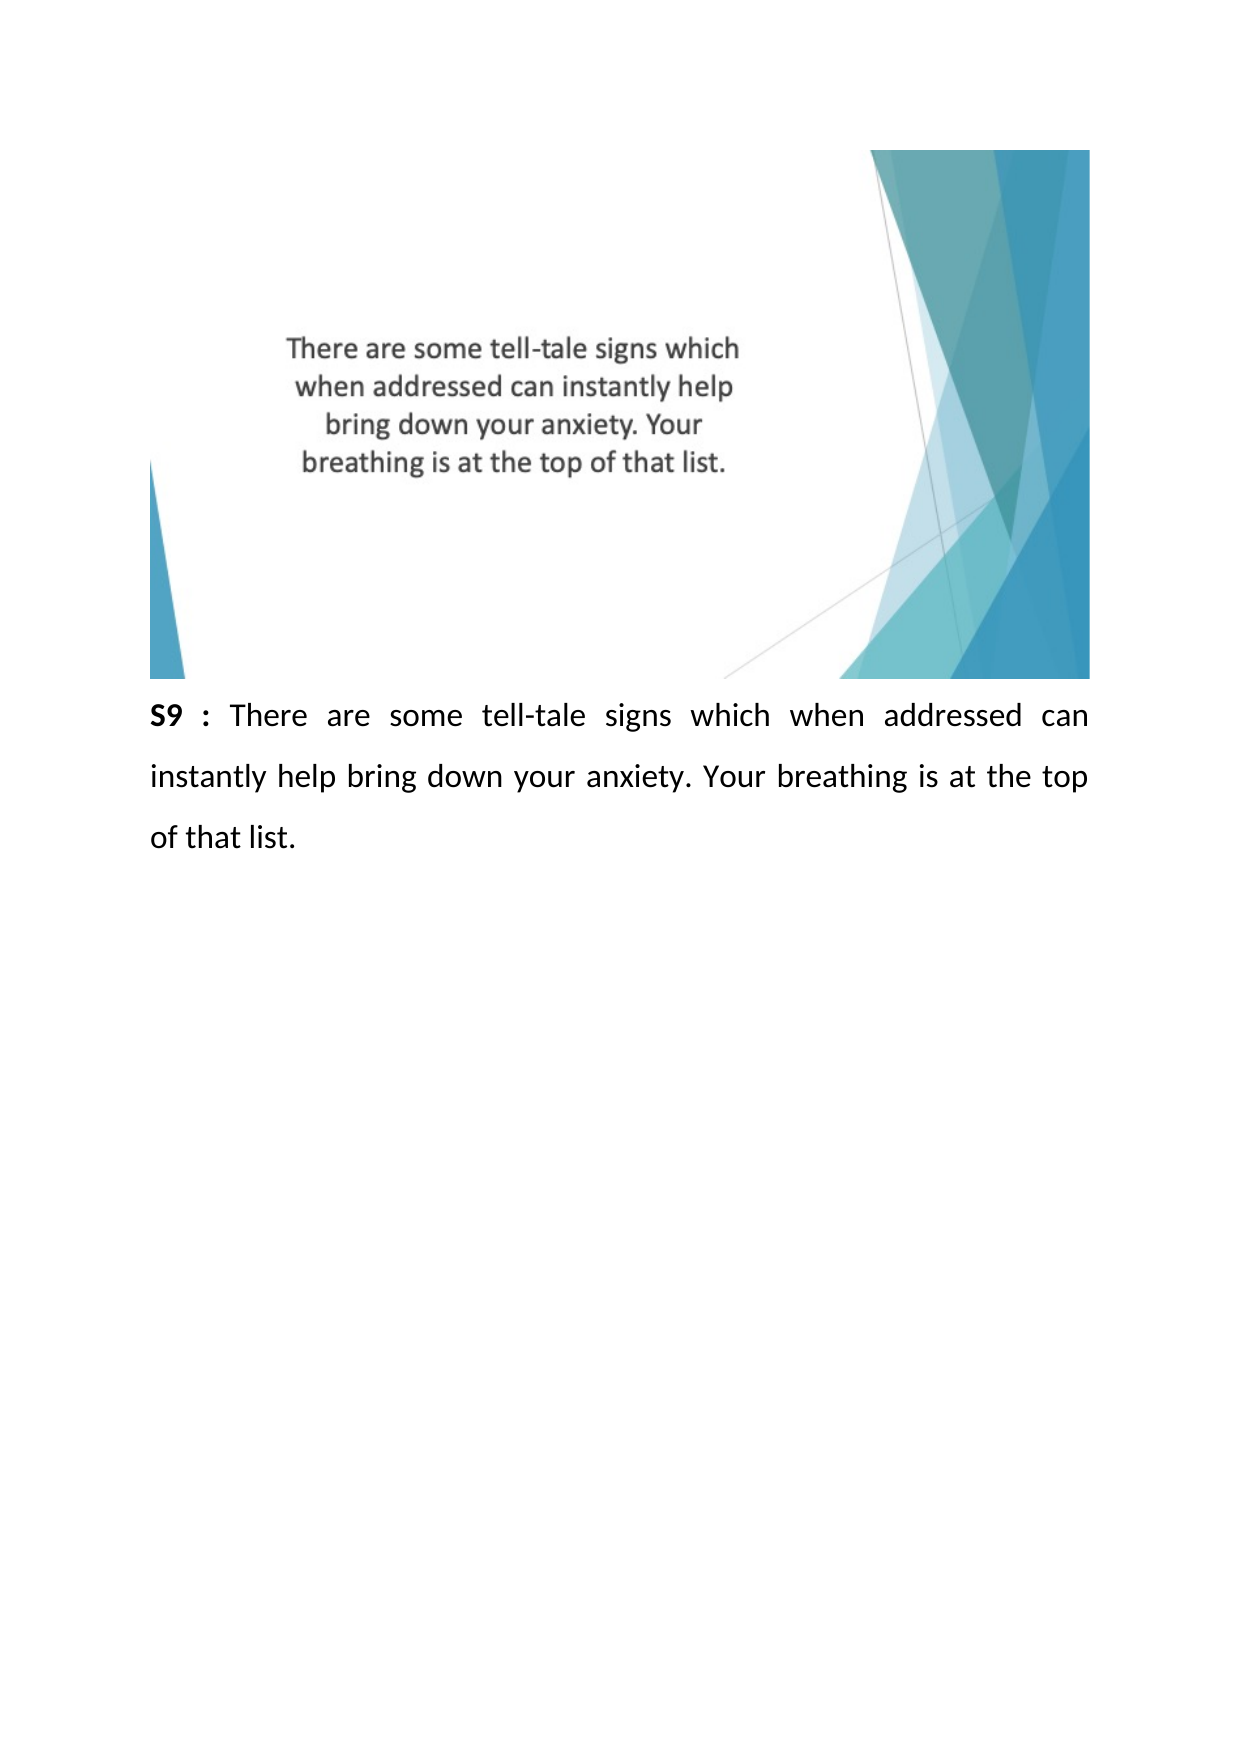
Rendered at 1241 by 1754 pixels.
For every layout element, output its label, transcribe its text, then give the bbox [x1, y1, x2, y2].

text S9 : There are some tell-tale signs which when addressed can instantly help bring down your anxiety. Your breathing is at the top of that list. [150, 694, 1090, 857]
picture [150, 150, 1090, 679]
